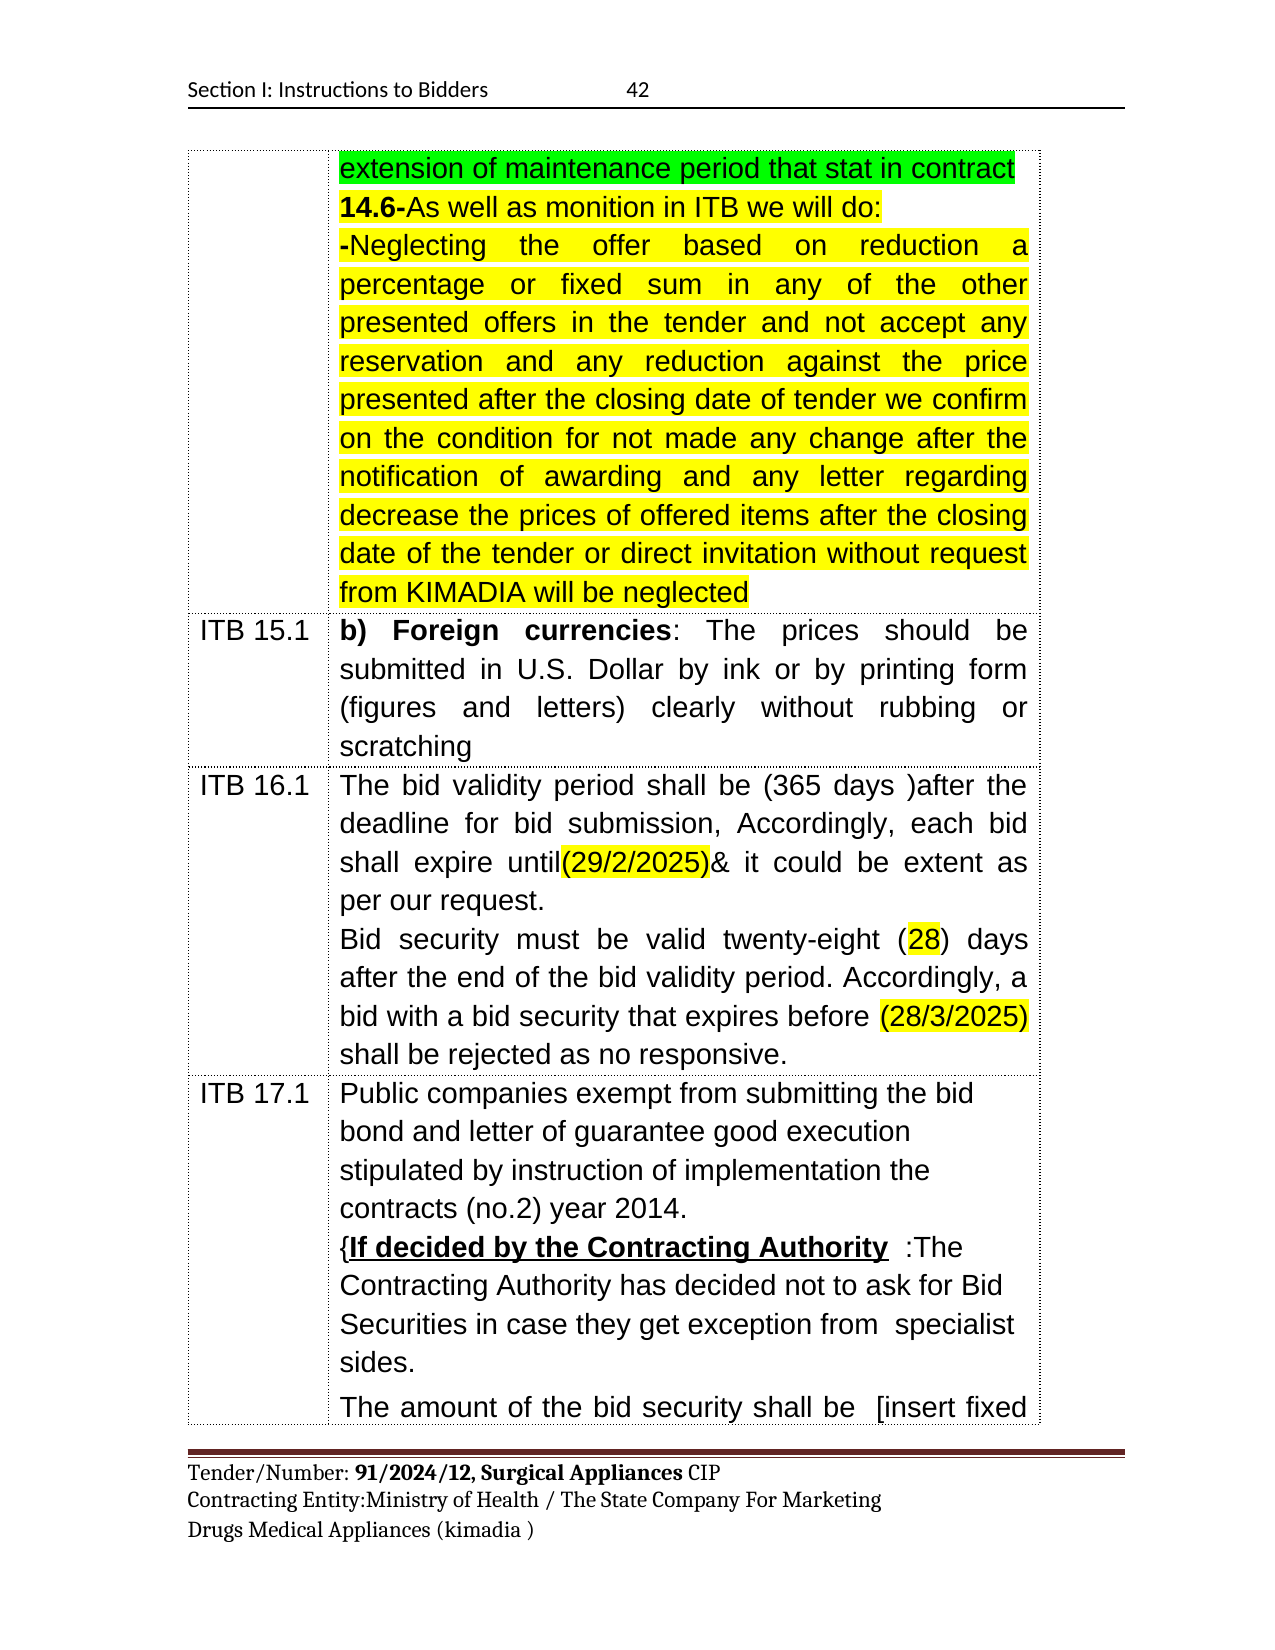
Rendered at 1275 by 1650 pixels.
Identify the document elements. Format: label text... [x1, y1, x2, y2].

table_cell 14 [188, 150, 328, 612]
table_cell b) Foreign currencies: The prices should be submitted in U.S. Dollar by ink or by printing form (figures and letters) clearly without rubbing or scratching [328, 613, 1040, 766]
table_cell ITB 17.1 [188, 1075, 328, 1424]
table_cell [328, 1075, 1040, 1424]
table_cell ITB 16.1 [188, 766, 328, 1075]
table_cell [328, 150, 1040, 612]
table_cell ITB 15.1 [188, 613, 328, 766]
table_cell The bid validity period shall be (365 days )after the deadline for bid submission, Accordingly, each bid shall expire until(29/2/2025)& it could be extent as per our request. Bid security must be valid twenty-eight (28) days after the end of the bid validity period. Accordingly, a bid with a bid security that expires before (28/3/2025) shall be rejected as no responsive. [328, 766, 1040, 1075]
